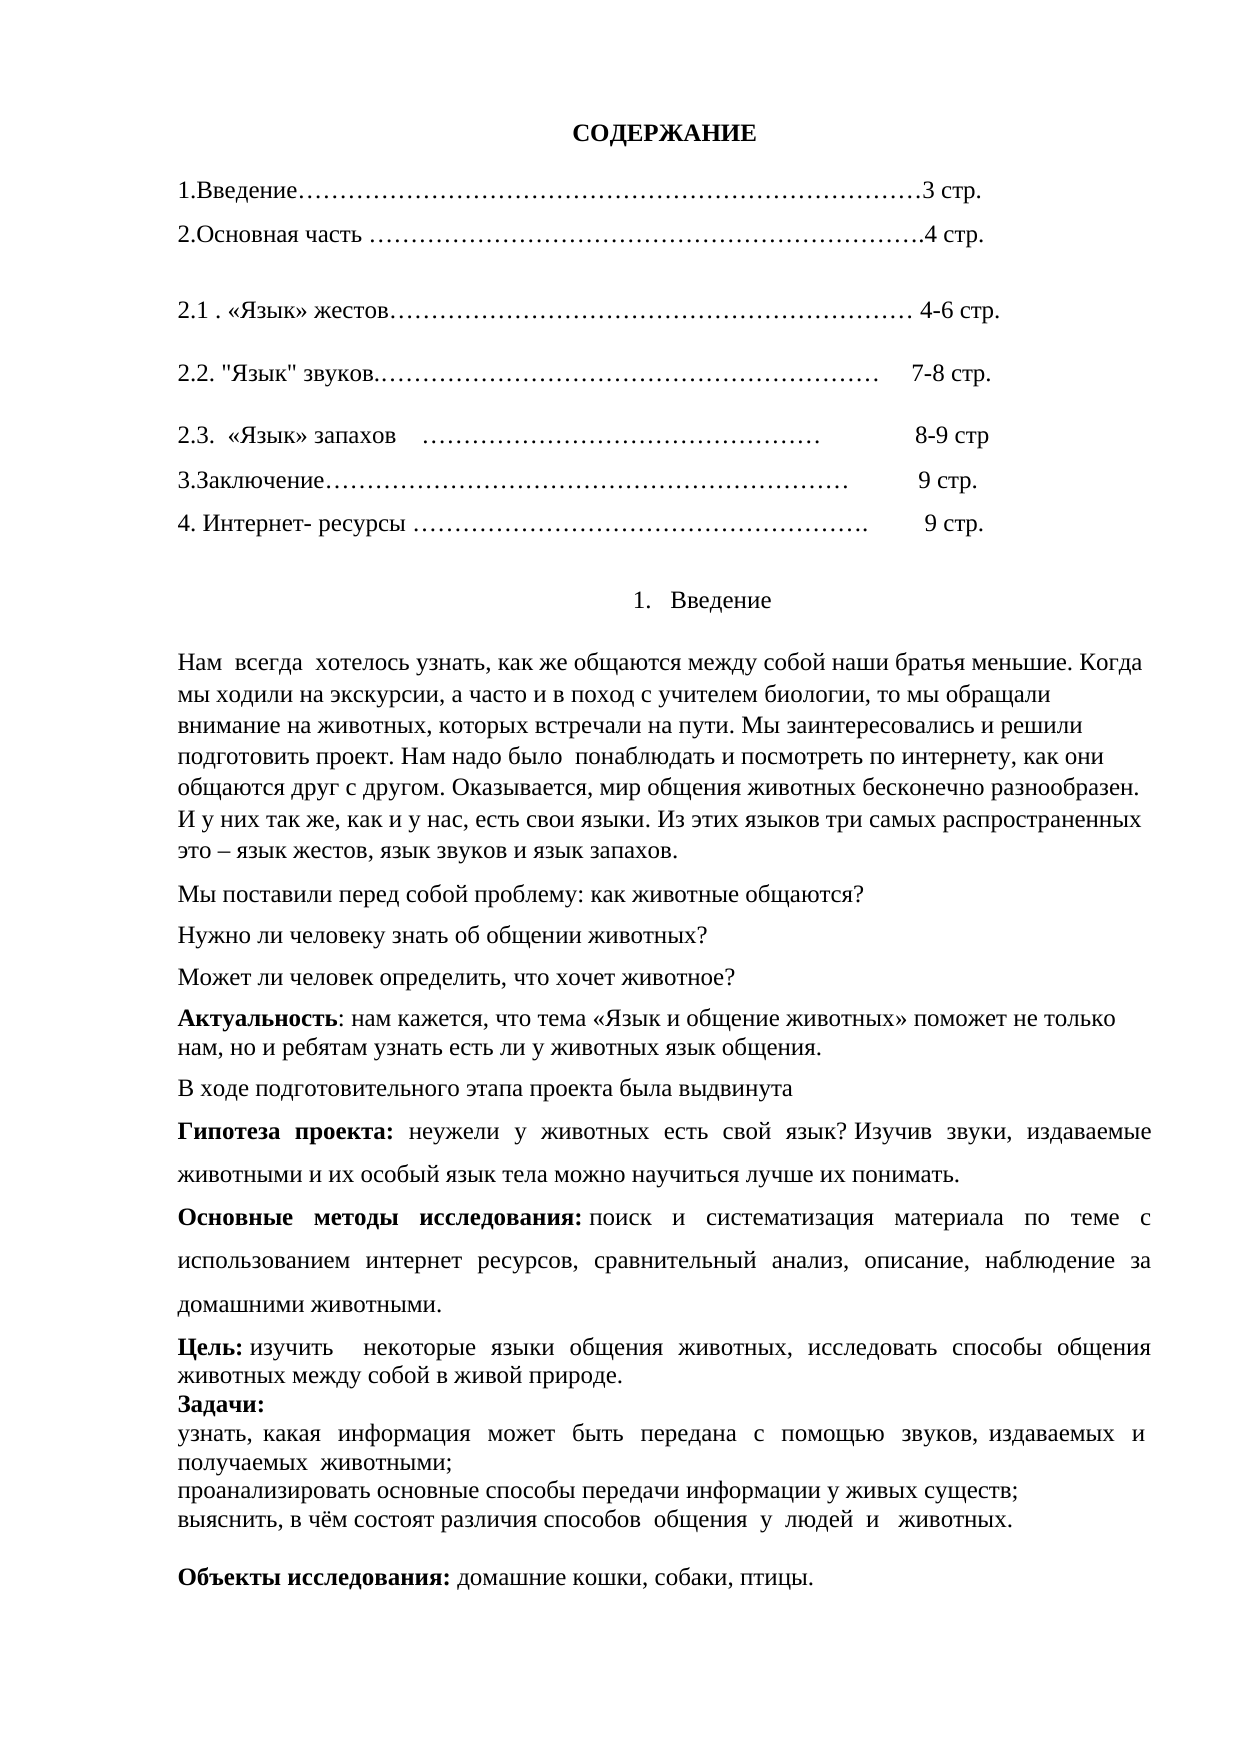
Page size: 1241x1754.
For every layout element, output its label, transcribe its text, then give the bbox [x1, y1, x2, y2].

text 2.3. «Язык» запахов ………………………………………… 8-9 стр [177, 418, 1152, 449]
text выяснить, в чём состоят различия способов общения у людей и животных. [177, 1504, 1152, 1533]
text СОДЕРЖАНИЕ [177, 118, 1152, 147]
text Основные методы исследования: поиск и систематизация материала по теме с использованием интернет ресурсов, сравнительный анализ, описание, наблюдение за домашними животными. [177, 1202, 1152, 1317]
text узнать, какая информация может быть передана с помощью звуков, издаваемых и получаемых животными; [177, 1418, 1152, 1476]
text Цель: изучить некоторые языки общения животных, исследовать способы общения животных между собой в живой природе. [177, 1332, 1152, 1389]
text 2.2. "Язык" звуков.…………………………………………………… 7-8 стр. [177, 356, 1152, 387]
text Нам всегда хотелось узнать, как же общаются между собой наши братья меньшие. Когда мы ходили на экскурсии, а часто и в поход с учителем биологии, то мы обращали внимание на животных, которых встречали на пути. Мы заинтересовались и решили подготовить проект. Нам надо было понаблюдать и посмотреть по интернету, как они общаются друг с другом. Оказывается, мир общения животных бесконечно разнообразен. И у них так же, как и у нас, есть свои языки. Из этих языков три самых распространенных это – язык жестов, язык звуков и язык запахов. [177, 645, 1152, 864]
text Объекты исследования: домашние кошки, собаки, птицы. [177, 1562, 1152, 1591]
text 3.Заключение……………………………………………………… 9 стр. [177, 465, 1152, 494]
text проанализировать основные способы передачи информации у живых существ; [177, 1476, 1152, 1504]
text Может ли человек определить, что хочет животное? [177, 962, 1152, 991]
text Задачи: [177, 1389, 1152, 1418]
text 2.1 . «Язык» жестов……………………………………………………… 4-6 стр. [177, 293, 1152, 324]
text 1.Введение…………………………………………………………………3 стр. [177, 176, 1152, 204]
text В ходе подготовительного этапа проекта была выдвинута [177, 1073, 1152, 1102]
text Нужно ли человеку знать об общении животных? [177, 921, 1152, 949]
text Актуальность: нам кажется, что тема «Язык и общение животных» поможет не только нам, но и ребятам узнать есть ли у животных язык общения. [177, 1003, 1152, 1061]
text 2.Основная часть ………………………………………………………….4 стр. [177, 219, 1152, 247]
list Введение [252, 582, 1152, 614]
text 4. Интернет- ресурсы ………………………………………………. 9 стр. [177, 508, 1152, 537]
text Мы поставили перед собой проблему: как животные общаются? [177, 879, 1152, 908]
text Гипотеза проекта: неужели у животных есть свой язык? Изучив звуки, издаваемые животными и их особый язык тела можно научиться лучше их понимать. [177, 1116, 1152, 1188]
